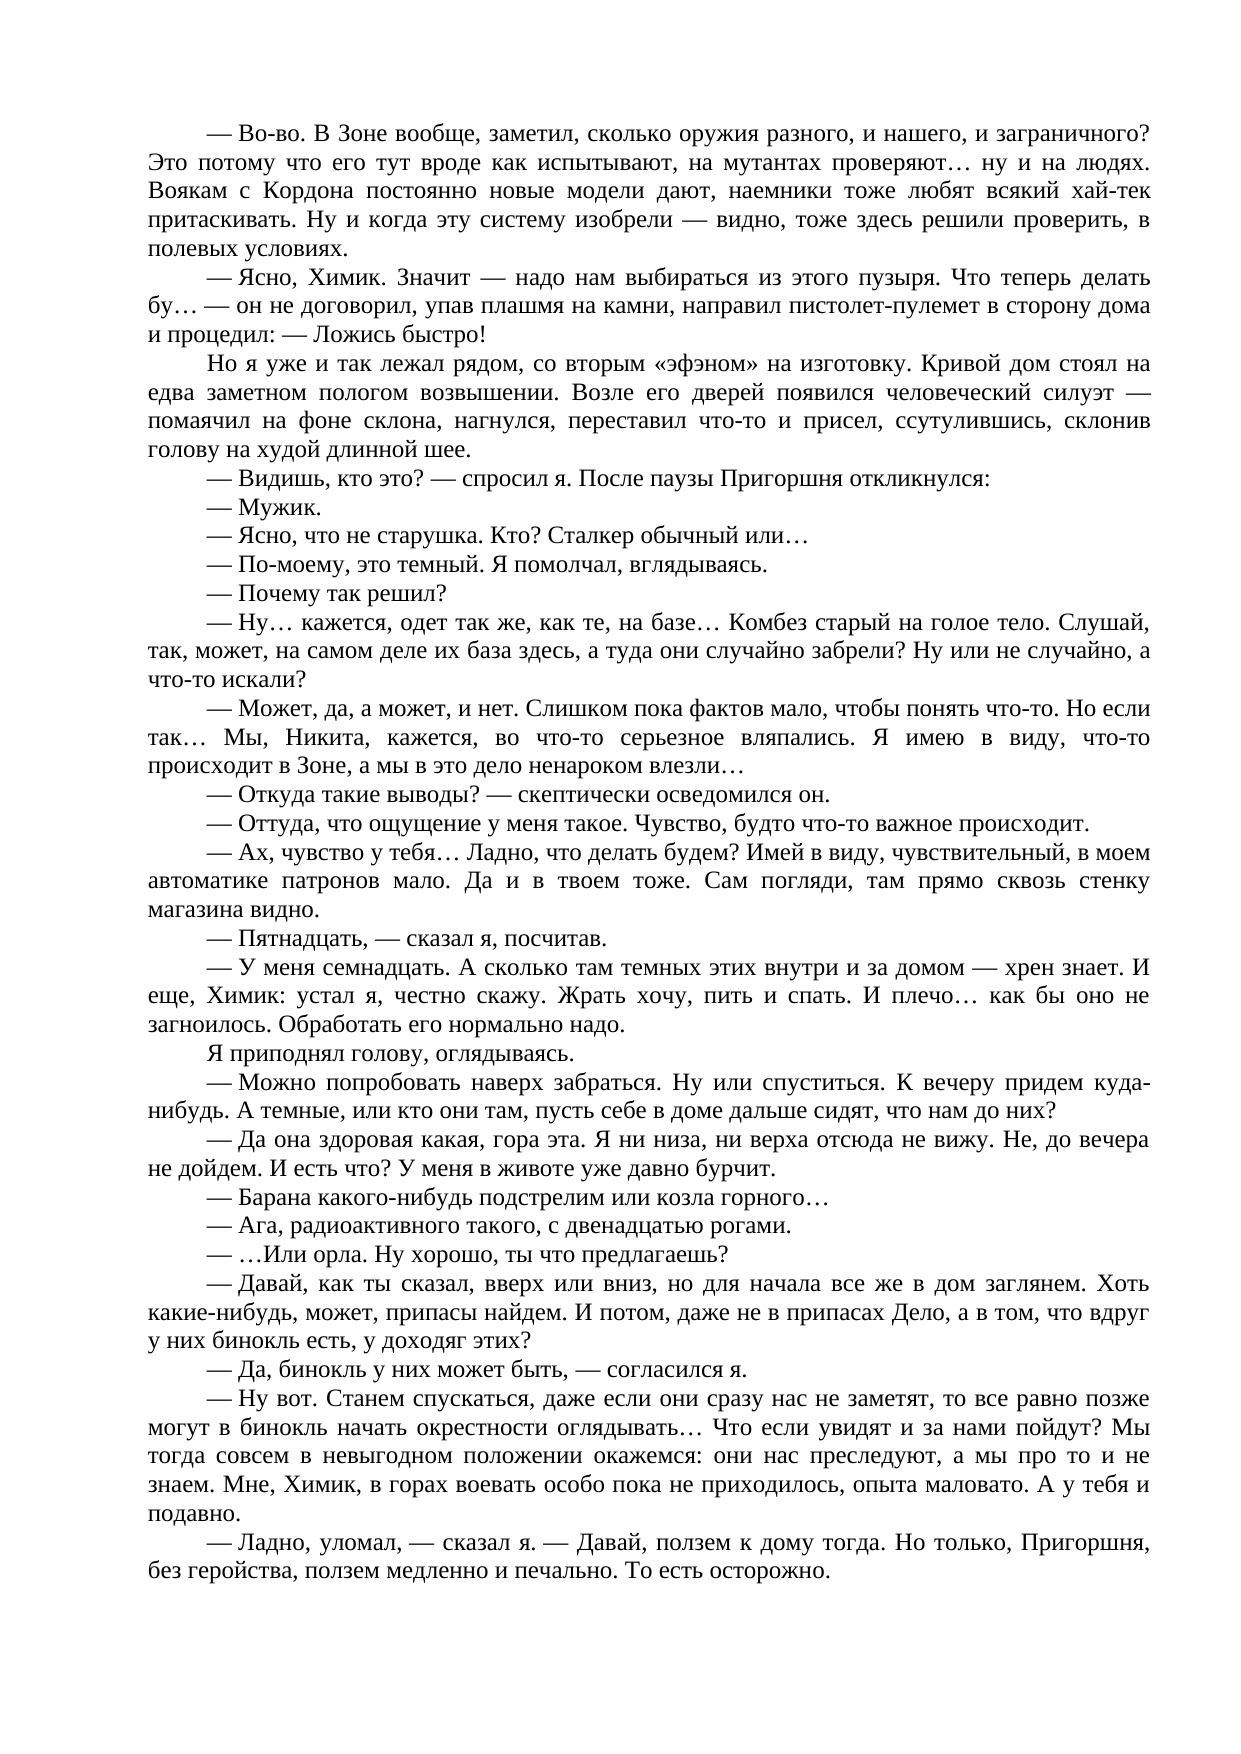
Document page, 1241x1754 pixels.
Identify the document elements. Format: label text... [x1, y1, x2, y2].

text — Ясно, что не старушка. Кто? Сталкер обычный или… [148, 521, 1152, 549]
text — Ладно, уломал, — сказал я. — Давай, ползем к дому тогда. Но только, Пригоршня, без геройства, ползем медленно и печально. То есть осторожно. [148, 1527, 1152, 1584]
text — Ну… кажется, одет так же, как те, на базе… Комбез старый на голое тело. Слушай, так, может, на самом деле их база здесь, а туда они случайно забрели? Ну или не случайно, а что-то искали? [148, 607, 1152, 693]
text — Ясно, Химик. Значит — надо нам выбираться из этого пузыря. Что теперь делать бу… — он не договорил, упав плашмя на камни, направил пистолет-пулемет в сторону дома и процедил: — Ложись быстро! [148, 262, 1152, 348]
text — …Или орла. Ну хорошо, ты что предлагаешь? [148, 1239, 1152, 1268]
text — Почему так решил? [148, 578, 1152, 607]
text — Оттуда, что ощущение у меня такое. Чувство, будто что-то важное происходит. [148, 808, 1152, 837]
text — Ах, чувство у тебя… Ладно, что делать будем? Имей в виду, чувствительный, в моем автоматике патронов мало. Да и в твоем тоже. Сам погляди, там прямо сквозь стенку магазина видно. [148, 837, 1152, 923]
text — Можно попробовать наверх забраться. Ну или спуститься. К вечеру придем куда-нибудь. А темные, или кто они там, пусть себе в доме дальше сидят, что нам до них? [148, 1067, 1152, 1124]
text Я приподнял голову, оглядываясь. [148, 1038, 1152, 1067]
text — Да она здоровая какая, гора эта. Я ни низа, ни верха отсюда не вижу. Не, до вечера не дойдем. И есть что? У меня в животе уже давно бурчит. [148, 1124, 1152, 1182]
text — Ну вот. Станем спускаться, даже если они сразу нас не заметят, то все равно позже могут в бинокль начать окрестности оглядывать… Что если увидят и за нами пойдут? Мы тогда совсем в невыгодном положении окажемся: они нас преследуют, а мы про то и не знаем. Мне, Химик, в горах воевать особо пока не приходилось, опыта маловато. А у тебя и подавно. [148, 1383, 1152, 1527]
text — Может, да, а может, и нет. Слишком пока фактов мало, чтобы понять что-то. Но если так… Мы, Никита, кажется, во что-то серьезное вляпались. Я имею в виду, что-то происходит в Зоне, а мы в это дело ненароком влезли… [148, 693, 1152, 779]
text — Видишь, кто это? — спросил я. После паузы Пригоршня откликнулся: [148, 463, 1152, 492]
text — Да, бинокль у них может быть, — согласился я. [148, 1354, 1152, 1383]
text — Давай, как ты сказал, вверх или вниз, но для начала все же в дом заглянем. Хоть какие-нибудь, может, припасы найдем. И потом, даже не в припасах Дело, а в том, что вдруг у них бинокль есть, у доходяг этих? [148, 1268, 1152, 1354]
text — Пятнадцать, — сказал я, посчитав. [148, 923, 1152, 952]
text — Откуда такие выводы? — скептически осведомился он. [148, 779, 1152, 808]
text Но я уже и так лежал рядом, со вторым «эфэном» на изготовку. Кривой дом стоял на едва заметном пологом возвышении. Возле его дверей появился человеческий силуэт — помаячил на фоне склона, нагнулся, переставил что-то и присел, ссутулившись, склонив голову на худой длинной шее. [148, 348, 1152, 463]
text — У меня семнадцать. А сколько там темных этих внутри и за домом — хрен знает. И еще, Химик: устал я, честно скажу. Жрать хочу, пить и спать. И плечо… как бы оно не загноилось. Обработать его нормально надо. [148, 952, 1152, 1038]
text — Барана какого-нибудь подстрелим или козла горного… [148, 1182, 1152, 1211]
text — По-моему, это темный. Я помолчал, вглядываясь. [148, 549, 1152, 578]
text — Ага, радиоактивного такого, с двенадцатью рогами. [148, 1211, 1152, 1239]
text — Мужик. [148, 492, 1152, 521]
text — Во-во. В Зоне вообще, заметил, сколько оружия разного, и нашего, и заграничного? Это потому что его тут вроде как испытывают, на мутантах проверяют… ну и на людях. Воякам с Кордона постоянно новые модели дают, наемники тоже любят всякий хай-тек притаскивать. Ну и когда эту систему изобрели — видно, тоже здесь решили проверить, в полевых условиях. [148, 118, 1152, 262]
